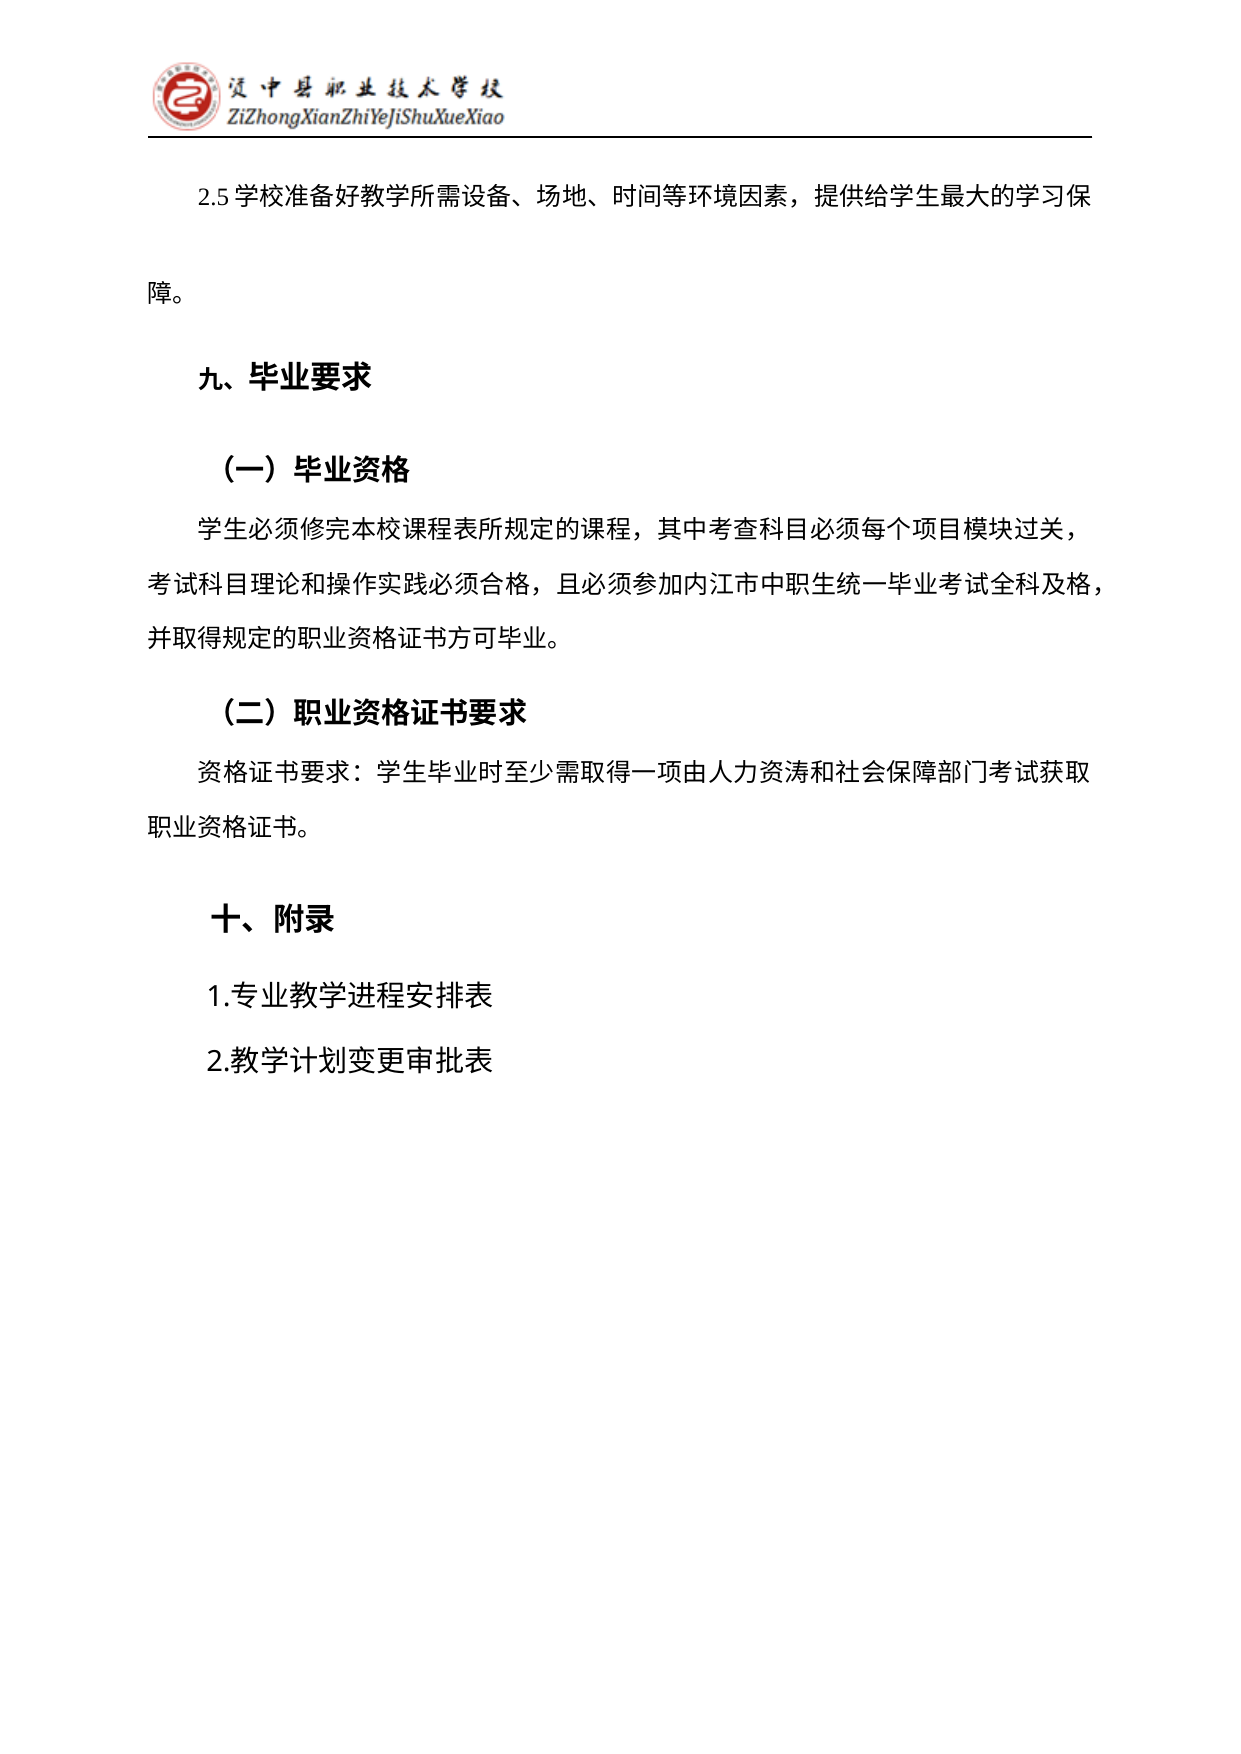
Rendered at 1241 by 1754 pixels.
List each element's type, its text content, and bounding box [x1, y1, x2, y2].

text 九、毕业要求 [148, 343, 1092, 408]
text 学生必须修完本校课程表所规定的课程，其中考查科目必须每个项目模块过关，考试科目理论和操作实践必须合格，且必须参加内江市中职生统一毕业考试全科及格，并取得规定的职业资格证书方可毕业。 [148, 510, 1092, 655]
text 十、附录 [148, 894, 1092, 939]
text （一）毕业资格 [148, 446, 1092, 489]
text （二）职业资格证书要求 [148, 689, 1092, 732]
text 2.5学校准备好教学所需设备、场地、时间等环境因素，提供给学生最大的学习保障。 [148, 162, 1092, 324]
text 资格证书要求：学生毕业时至少需取得一项由人力资涛和社会保障部门考试获取职业资格证书。 [148, 753, 1092, 843]
picture [147, 58, 511, 134]
text 1.专业教学进程安排表 [148, 962, 1092, 1027]
text 2.教学计划变更审批表 [148, 1027, 1092, 1092]
